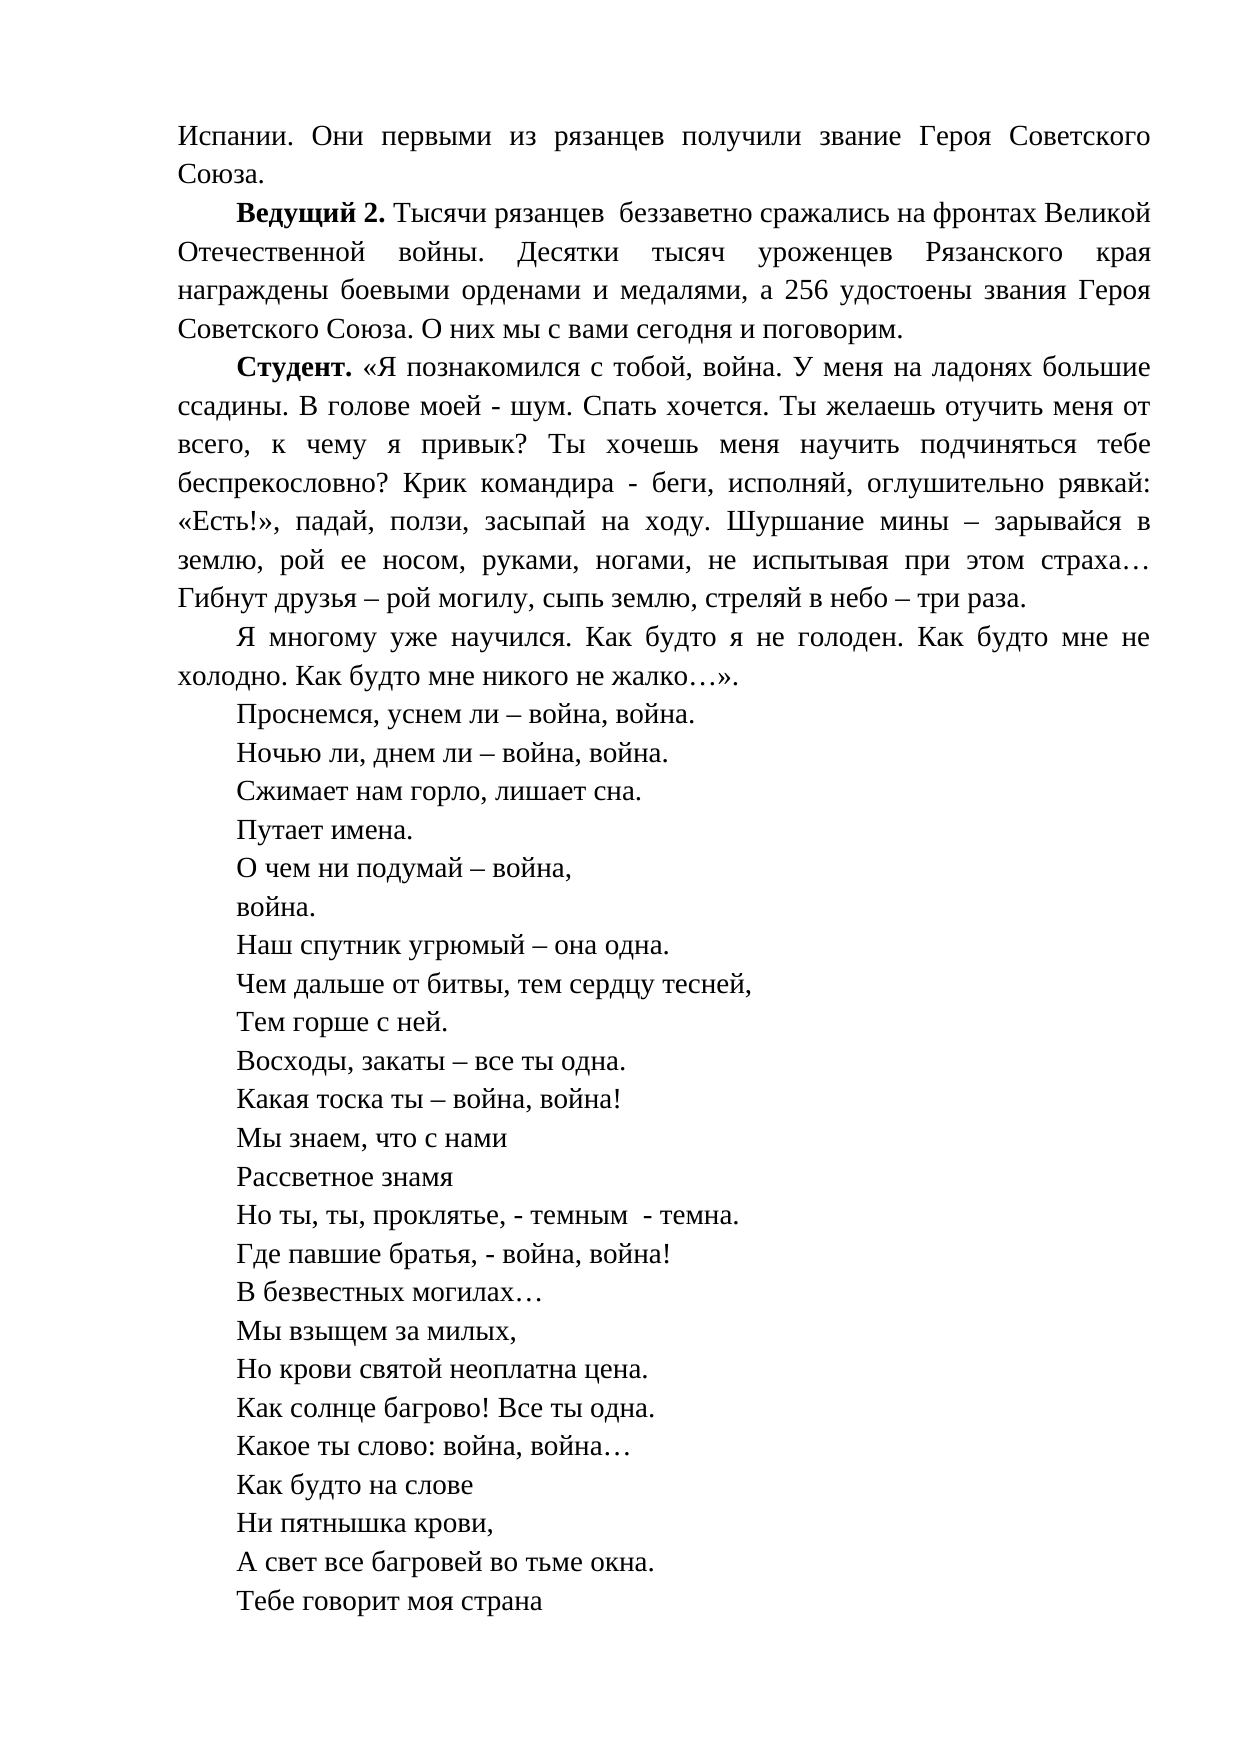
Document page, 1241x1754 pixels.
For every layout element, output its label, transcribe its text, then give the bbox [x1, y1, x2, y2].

text Тебе говорит моя страна [177, 1583, 1152, 1616]
text Где павшие братья, - война, война! [177, 1236, 1152, 1269]
text Сжимает нам горло, лишает сна. [177, 773, 1152, 807]
text Но крови святой неоплатна цена. [177, 1351, 1152, 1385]
text Как солнце багрово! Все ты одна. [177, 1390, 1152, 1423]
text Мы взыщем за милых, [177, 1313, 1152, 1346]
text Тем горше с ней. [177, 1004, 1152, 1038]
text В безвестных могилах… [177, 1274, 1152, 1308]
text война. [177, 889, 1152, 922]
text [177, 118, 1152, 190]
text Чем дальше от битвы, тем сердцу тесней, [177, 966, 1152, 999]
text Ни пятнышка крови, [177, 1506, 1152, 1539]
text Наш спутник угрюмый – она одна. [177, 927, 1152, 961]
text Восходы, закаты – все ты одна. [177, 1043, 1152, 1077]
text Но ты, ты, проклятье, - темным - темна. [177, 1197, 1152, 1231]
text Ночью ли, днем ли – война, война. [177, 735, 1152, 768]
text Я многому уже научился. Как будто я не голоден. Как будто мне не холодно. Как будто мне никого не жалко…». [177, 619, 1152, 691]
text Какая тоска ты – война, война! [177, 1082, 1152, 1115]
text Путает имена. [177, 812, 1152, 845]
text Студент. «Я познакомился с тобой, война. У меня на ладонях большие ссадины. В голове моей - шум. Спать хочется. Ты желаешь отучить меня от всего, к чему я привык? Ты хочешь меня научить подчиняться тебе беспрекословно? Крик командира - беги, исполняй, оглушительно рявкай: «Есть!», падай, ползи, засыпай на ходу. Шуршание мины – зарывайся в землю, рой ее носом, руками, ногами, не испытывая при этом страха… Гибнут друзья – рой могилу, сыпь землю, стреляй в небо – три раза. [177, 349, 1152, 614]
text А свет все багровей во тьме окна. [177, 1544, 1152, 1578]
text Ведущий 2. Тысячи рязанцев беззаветно сражались на фронтах Великой Отечественной войны. Десятки тысяч уроженцев Рязанского края награждены боевыми орденами и медалями, а 256 удостоены звания Героя Советского Союза. О них мы с вами сегодня и поговорим. [177, 195, 1152, 344]
text Рассветное знамя [177, 1159, 1152, 1192]
text Мы знаем, что с нами [177, 1120, 1152, 1154]
text Проснемся, уснем ли – война, война. [177, 696, 1152, 730]
text О чем ни подумай – война, [177, 850, 1152, 884]
text Какое ты слово: война, война… [177, 1428, 1152, 1462]
text Как будто на слове [177, 1467, 1152, 1501]
